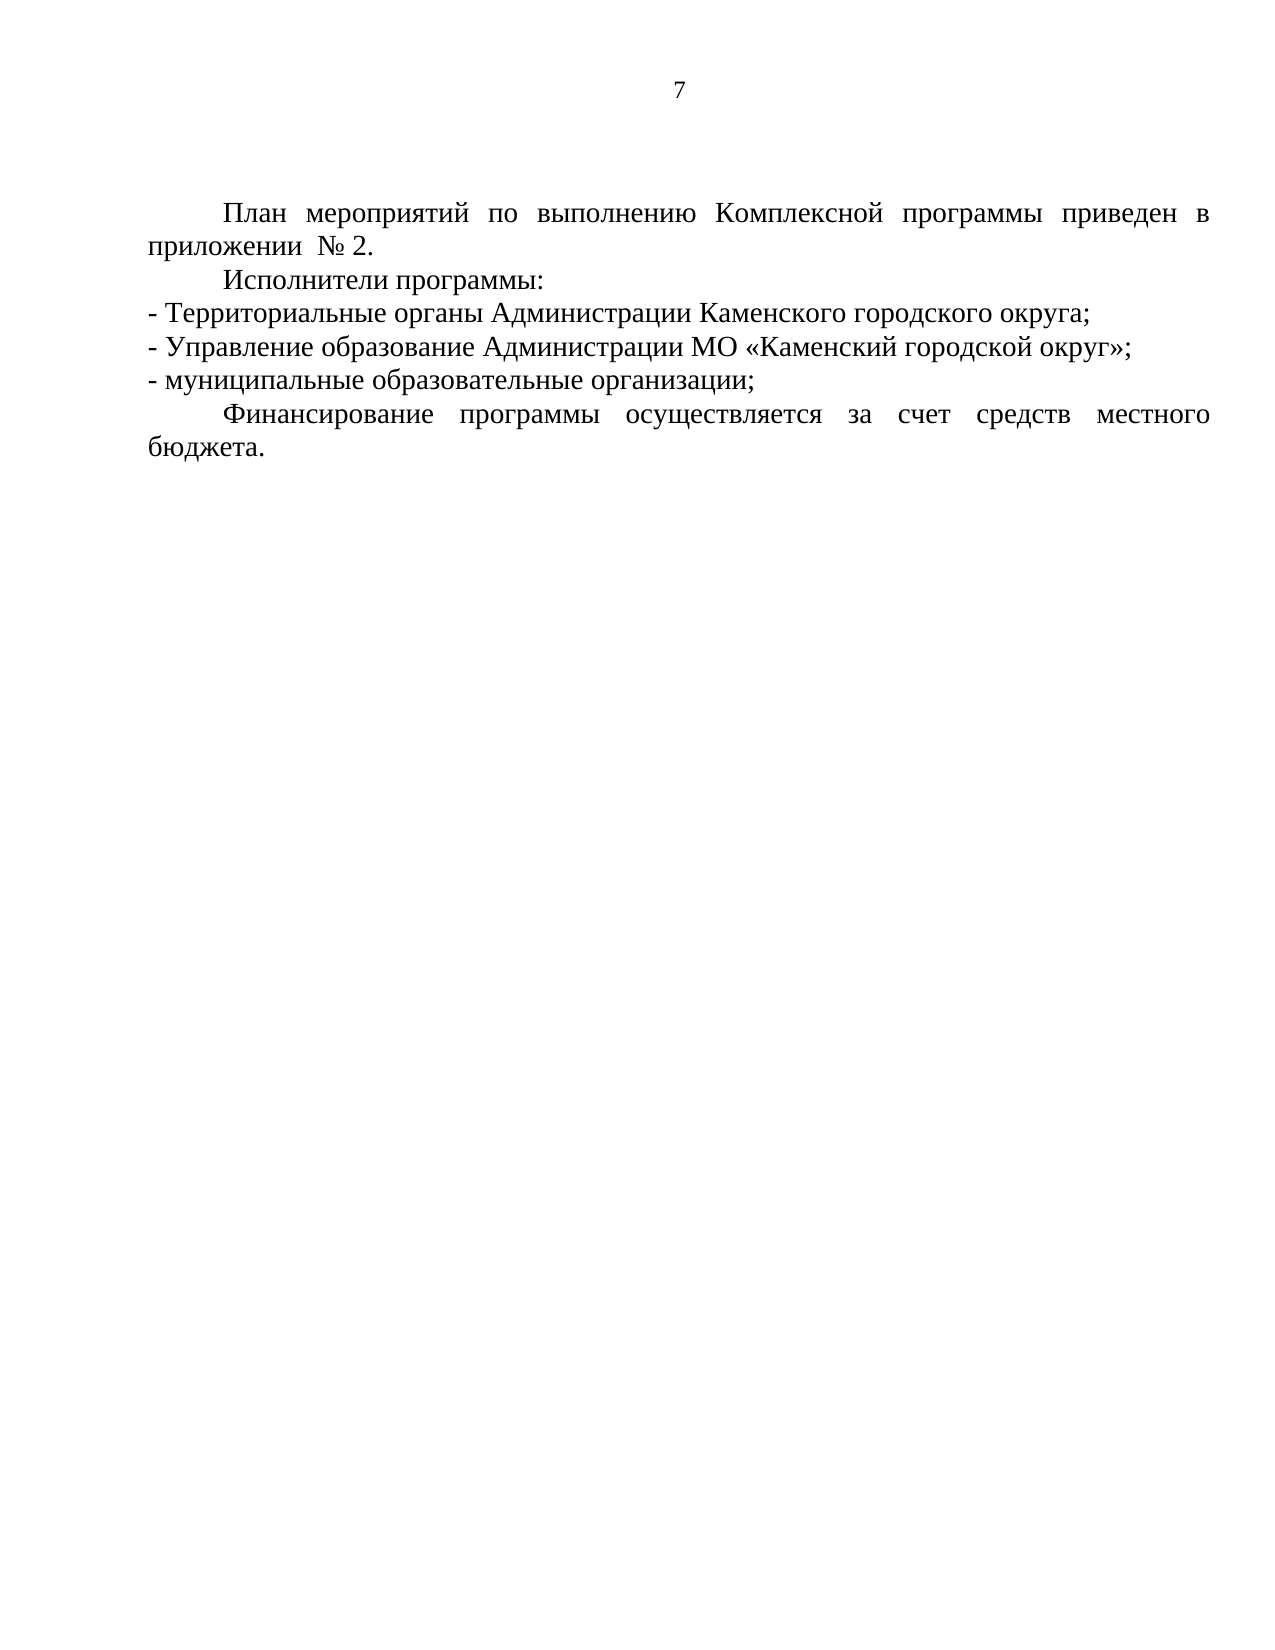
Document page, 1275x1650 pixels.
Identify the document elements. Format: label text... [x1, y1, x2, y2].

text - Управление образование Администрации МО «Каменский городской округ»; [148, 329, 1211, 362]
text Финансирование программы осуществляется за счет средств местного бюджета. [148, 396, 1211, 463]
text Исполнители программы: [148, 262, 1211, 295]
text План мероприятий по выполнению Комплексной программы приведен в приложении № 2. [148, 195, 1211, 262]
text - Территориальные органы Администрации Каменского городского округа; [148, 295, 1211, 329]
text - муниципальные образовательные организации; [148, 362, 1211, 396]
